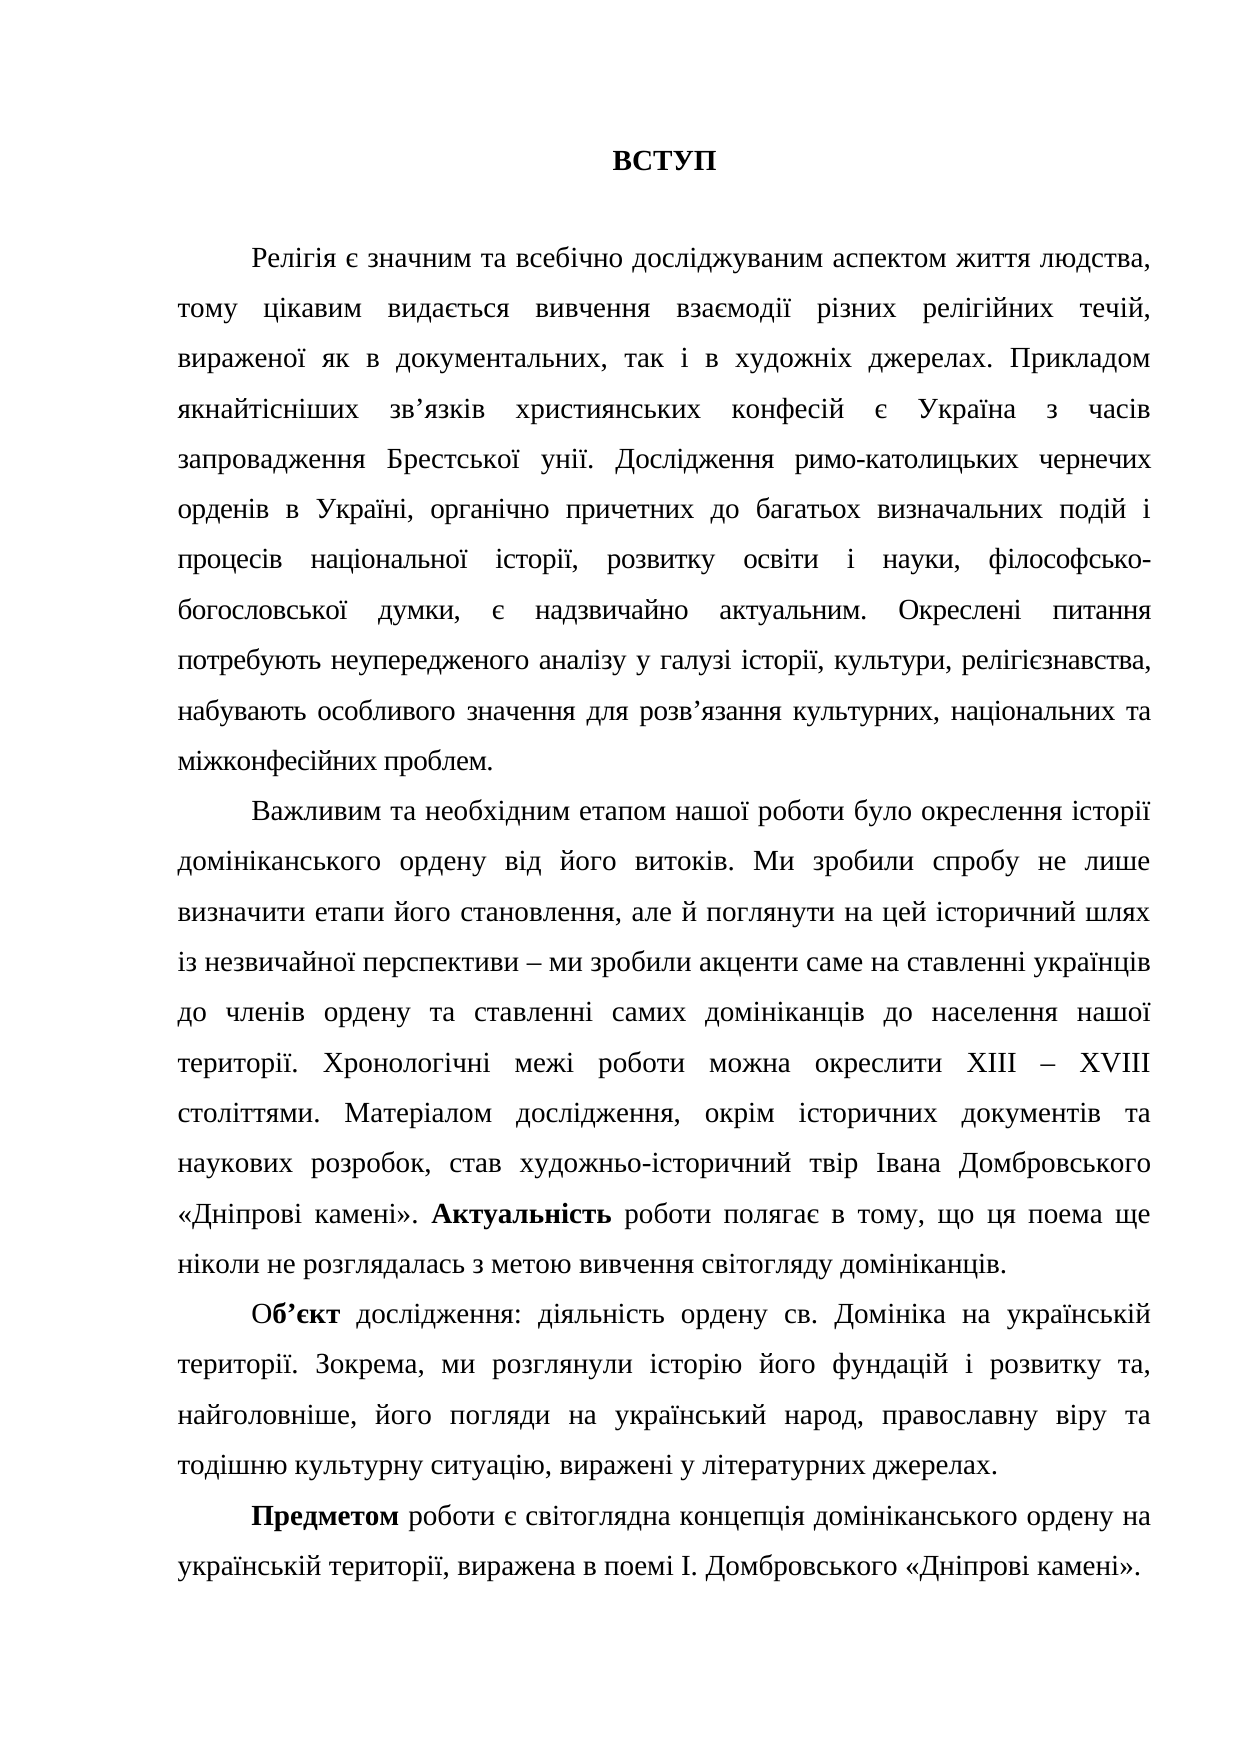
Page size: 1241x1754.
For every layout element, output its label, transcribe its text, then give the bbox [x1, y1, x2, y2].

text Важливим та необхідним етапом нашої роботи було окреслення історії домініканського ордену від його витоків. Ми зробили спробу не лише визначити етапи його становлення, але й поглянути на цей історичний шлях із незвичайної перспективи – ми зробили акценти саме на ставленні українців до членів ордену та ставленні самих домініканців до населення нашої території. Хронологічні межі роботи можна окреслити XIII – XVIII століттями. Матеріалом дослідження, окрім історичних документів та наукових розробок, став художньо-історичний твір Івана Домбровського «Дніпрові камені». Актуальність роботи полягає в тому, що ця поема ще ніколи не розглядалась з метою вивчення світогляду домініканців. [177, 793, 1152, 1279]
text Релігія є значним та всебічно досліджуваним аспектом життя людства, тому цікавим видається вивчення взаємодії різних релігійних течій, вираженої як в документальних, так і в художніх джерелах. Прикладом якнайтісніших зв’язків християнських конфесій є Україна з часів запровадження Брестської унії. Дослідження римо-католицьких чернечих орденів в Україні, органічно причетних до багатьох визначальних подій і процесів національної історії, розвитку освіти і науки, філософсько-богословської думки, є надзвичайно актуальним. Окреслені питання потребують неупередженого аналізу у галузі історії, культури, релігієзнавства, набувають особливого значення для розв’язання культурних, національних та міжконфесійних проблем. [177, 240, 1152, 776]
text Об’єкт дослідження: діяльність ордену св. Домініка на українській території. Зокрема, ми розглянули історію його фундацій і розвитку та, найголовніше, його погляди на український народ, православну віру та тодішню культурну ситуацію, виражені у літературних джерелах. [177, 1296, 1152, 1481]
text Предметом роботи є світоглядна концепція домініканського ордену на українській території, виражена в поемі І. Домбровського «Дніпрові камені». [177, 1498, 1152, 1581]
subtitle ВСТУП [177, 143, 1152, 177]
